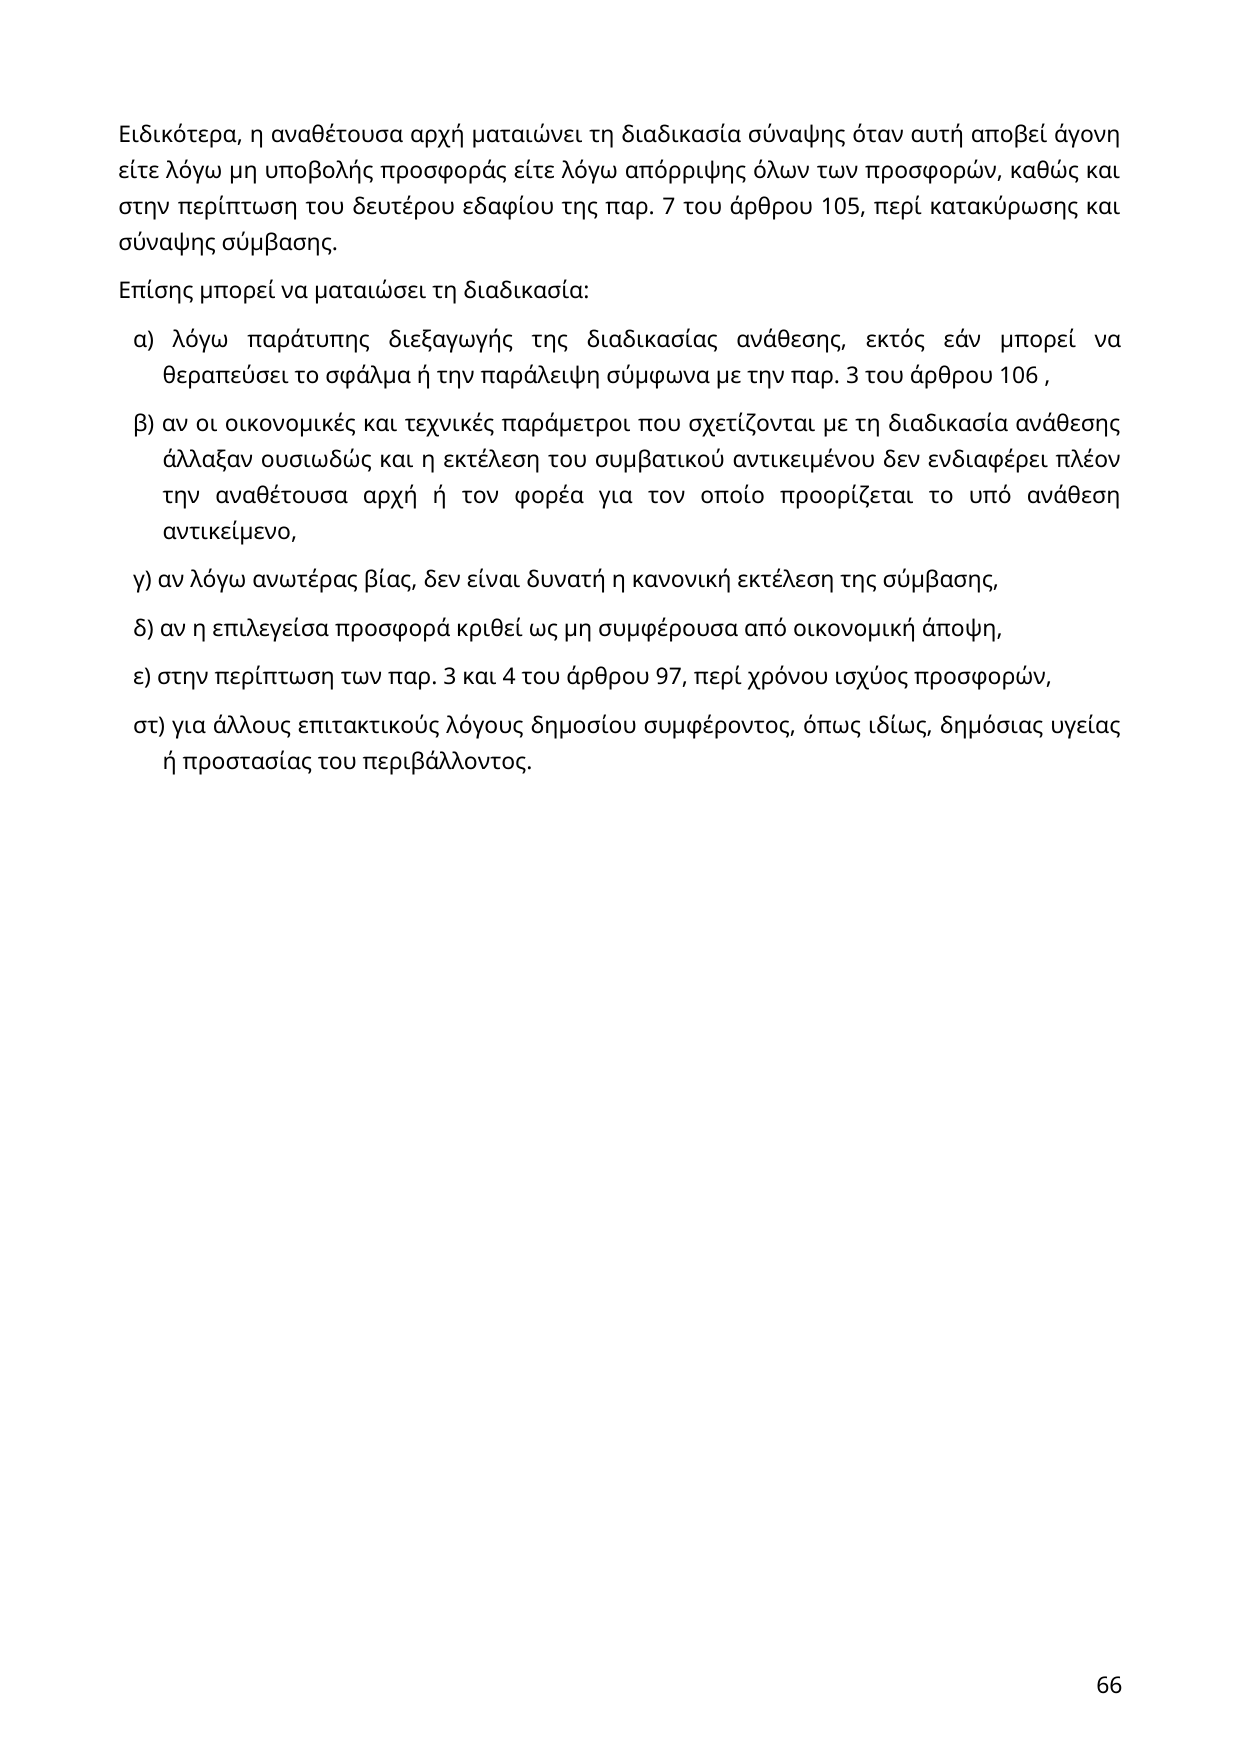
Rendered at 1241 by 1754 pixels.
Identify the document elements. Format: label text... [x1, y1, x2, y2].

text στ) για άλλους επιτακτικούς λόγους δημοσίου συμφέροντος, όπως ιδίως, δημόσιας υγείας ή προστασίας του περιβάλλοντος. [133, 709, 1122, 776]
text Ειδικότερα, η αναθέτουσα αρχή ματαιώνει τη διαδικασία σύναψης όταν αυτή αποβεί άγονη είτε λόγω μη υποβολής προσφοράς είτε λόγω απόρριψης όλων των προσφορών, καθώς και στην περίπτωση του δευτέρου εδαφίου της παρ. 7 του άρθρου 105, περί κατακύρωσης και σύναψης σύμβασης. [118, 118, 1122, 257]
text ε) στην περίπτωση των παρ. 3 και 4 του άρθρου 97, περί χρόνου ισχύος προσφορών, [133, 660, 1122, 692]
text β) αν οι οικονομικές και τεχνικές παράμετροι που σχετίζονται με τη διαδικασία ανάθεσης άλλαξαν ουσιωδώς και η εκτέλεση του συμβατικού αντικειμένου δεν ενδιαφέρει πλέον την αναθέτουσα αρχή ή τον φορέα για τον οποίο προορίζεται το υπό ανάθεση αντικείμενο, [133, 407, 1122, 546]
text Επίσης μπορεί να ματαιώσει τη διαδικασία: [118, 274, 1122, 306]
text δ) αν η επιλεγείσα προσφορά κριθεί ως μη συμφέρουσα από οικονομική άποψη, [133, 612, 1122, 643]
text α) λόγω παράτυπης διεξαγωγής της διαδικασίας ανάθεσης, εκτός εάν μπορεί να θεραπεύσει το σφάλμα ή την παράλειψη σύμφωνα με την παρ. 3 του άρθρου 106 , [133, 323, 1122, 390]
text γ) αν λόγω ανωτέρας βίας, δεν είναι δυνατή η κανονική εκτέλεση της σύμβασης, [133, 563, 1122, 595]
